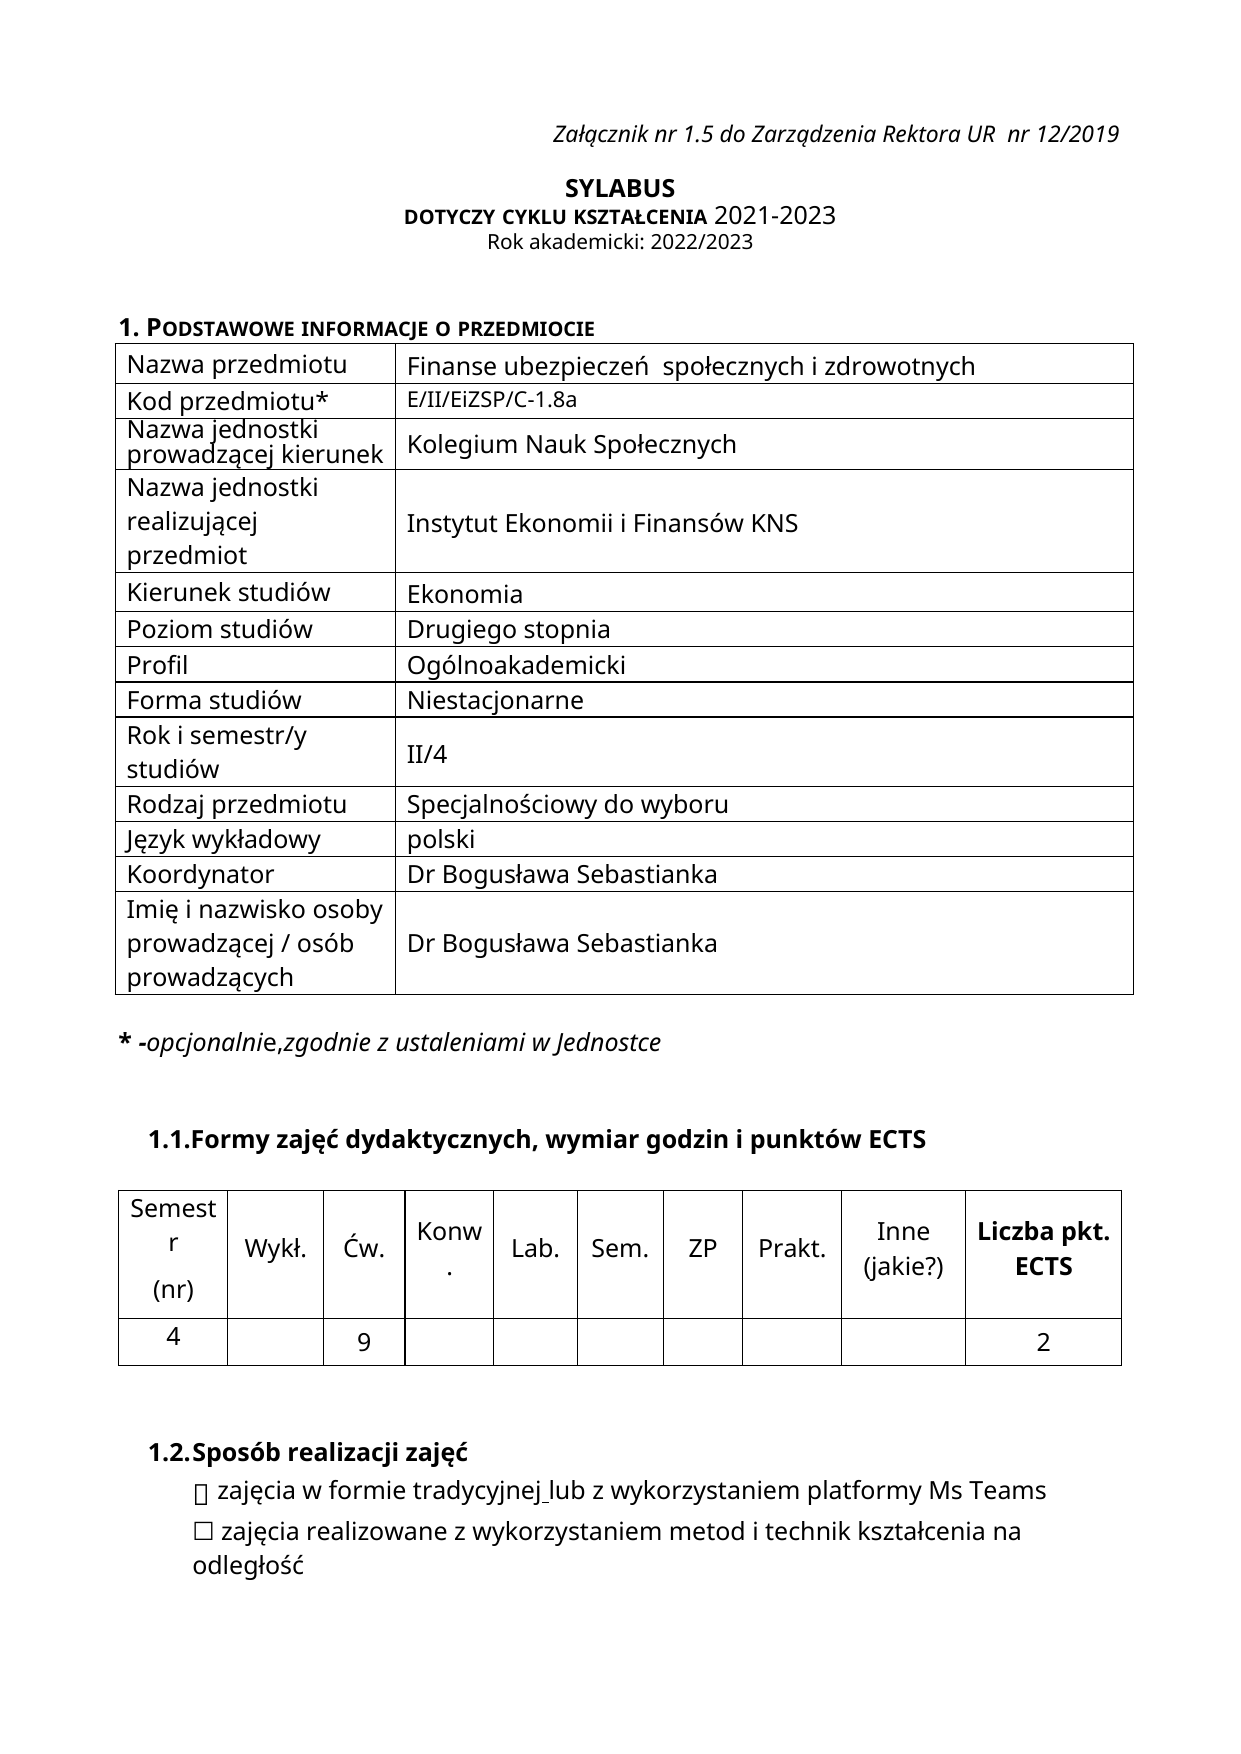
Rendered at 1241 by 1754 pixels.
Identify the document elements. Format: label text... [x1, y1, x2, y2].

text 1.2. Sposób realizacji zajęć [148, 1434, 1122, 1468]
table_cell [494, 1319, 577, 1365]
table_cell Poziom studiów [116, 612, 395, 646]
table_cell E/II/EiZSP/C-1.8a [396, 384, 1133, 418]
table_cell Forma studiów [116, 683, 395, 716]
table_cell Kod przedmiotu* [116, 384, 395, 418]
table_cell 9 [324, 1319, 404, 1365]
table_header Semestr (nr) [119, 1191, 227, 1318]
table_cell Dr Bogusława Sebastianka [396, 892, 1133, 994]
table_header ZP [664, 1191, 742, 1318]
table_header Liczba pkt. ECTS [966, 1191, 1121, 1318]
table_cell [406, 1319, 493, 1365]
table_cell 2 [966, 1319, 1121, 1365]
table_cell Profil [116, 647, 395, 681]
text * -opcjonalnie,zgodnie z ustaleniami w Jednostce [118, 1024, 1122, 1058]
table_cell Niestacjonarne [396, 683, 1133, 716]
table_cell [743, 1319, 841, 1365]
table_cell Drugiego stopnia [396, 612, 1133, 646]
text Załącznik nr 1.5 do Zarządzenia Rektora UR nr 12/2019 [118, 118, 1122, 149]
table_header Konw. [406, 1191, 493, 1318]
table_cell Imię i nazwisko osoby prowadzącej / osób prowadzących [116, 892, 395, 994]
table_cell 4 [119, 1319, 227, 1365]
table_cell Nazwa jednostki prowadzącej kierunek [116, 419, 395, 469]
text 1. Podstawowe informacje o przedmiocie [118, 309, 1122, 343]
table_header Inne (jakie?) [842, 1191, 965, 1318]
table_cell [578, 1319, 663, 1365]
text 1.1.Formy zajęć dydaktycznych, wymiar godzin i punktów ECTS [148, 1122, 1122, 1156]
table_cell Koordynator [116, 857, 395, 891]
table_cell [228, 1319, 323, 1365]
table_cell Kierunek studiów [116, 573, 395, 611]
table_header Wykł. [228, 1191, 323, 1318]
table_header Sem. [578, 1191, 663, 1318]
table_cell [842, 1319, 965, 1365]
table_cell Rok i semestr/y studiów [116, 718, 395, 786]
text ☐ zajęcia realizowane z wykorzystaniem metod i technik kształcenia na odległość [192, 1514, 1122, 1582]
table_cell Ekonomia [396, 573, 1133, 611]
text Rok akademicki: 2022/2023 [118, 229, 1122, 254]
table_header Lab. [494, 1191, 577, 1318]
table_cell Instytut Ekonomii i Finansów KNS [396, 470, 1133, 572]
table_cell Dr Bogusława Sebastianka [396, 857, 1133, 891]
table_cell II/4 [396, 718, 1133, 786]
table_cell [664, 1319, 742, 1365]
table_cell Nazwa jednostki realizującej przedmiot [116, 470, 395, 572]
text SYLABUS [118, 170, 1122, 204]
table_cell Specjalnościowy do wyboru [396, 787, 1133, 821]
text  zajęcia w formie tradycyjnej lub z wykorzystaniem platformy Ms Teams [192, 1468, 1122, 1514]
text dotyczy cyklu kształcenia 2021-2023 [118, 204, 1122, 229]
table_header Nazwa przedmiotu [116, 344, 395, 382]
table_cell polski [396, 822, 1133, 856]
table_header Ćw. [324, 1191, 404, 1318]
table_cell Kolegium Nauk Społecznych [396, 419, 1133, 469]
table_cell Język wykładowy [116, 822, 395, 856]
table_cell Ogólnoakademicki [396, 647, 1133, 681]
table_cell Rodzaj przedmiotu [116, 787, 395, 821]
table_header Finanse ubezpieczeń społecznych i zdrowotnych [396, 344, 1133, 382]
table_header Prakt. [743, 1191, 841, 1318]
